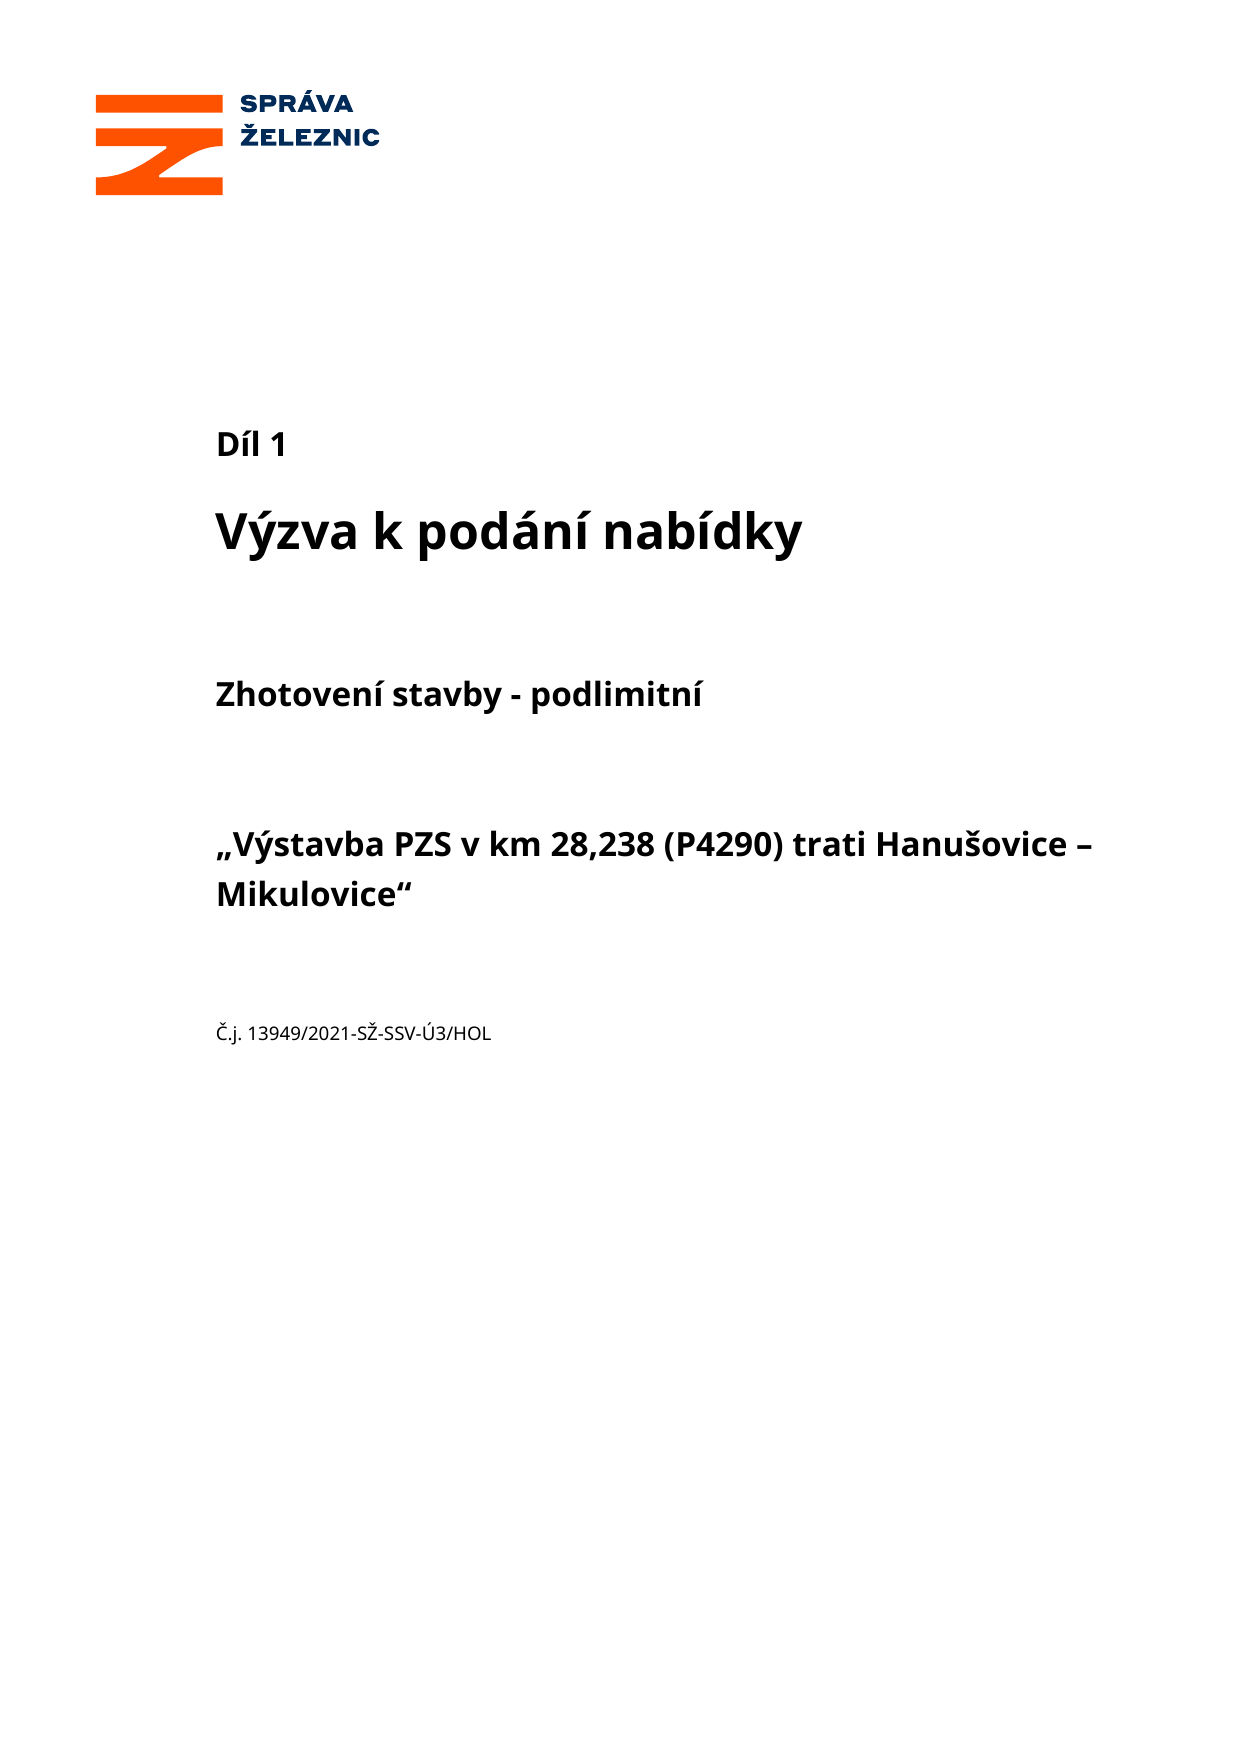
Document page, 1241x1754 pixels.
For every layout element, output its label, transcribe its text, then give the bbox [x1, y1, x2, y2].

text Výzva k podání nabídky [216, 496, 1122, 564]
text Díl 1 [216, 421, 1122, 466]
text Zhotovení stavby - podlimitní [216, 671, 1122, 716]
text „Výstavba PZS v km 28,238 (P4290) trati Hanušovice – Mikulovice“ [216, 820, 1122, 916]
list Č.j. 13949/2021-SŽ-SSV-Ú3/HOL [216, 1020, 1122, 1046]
